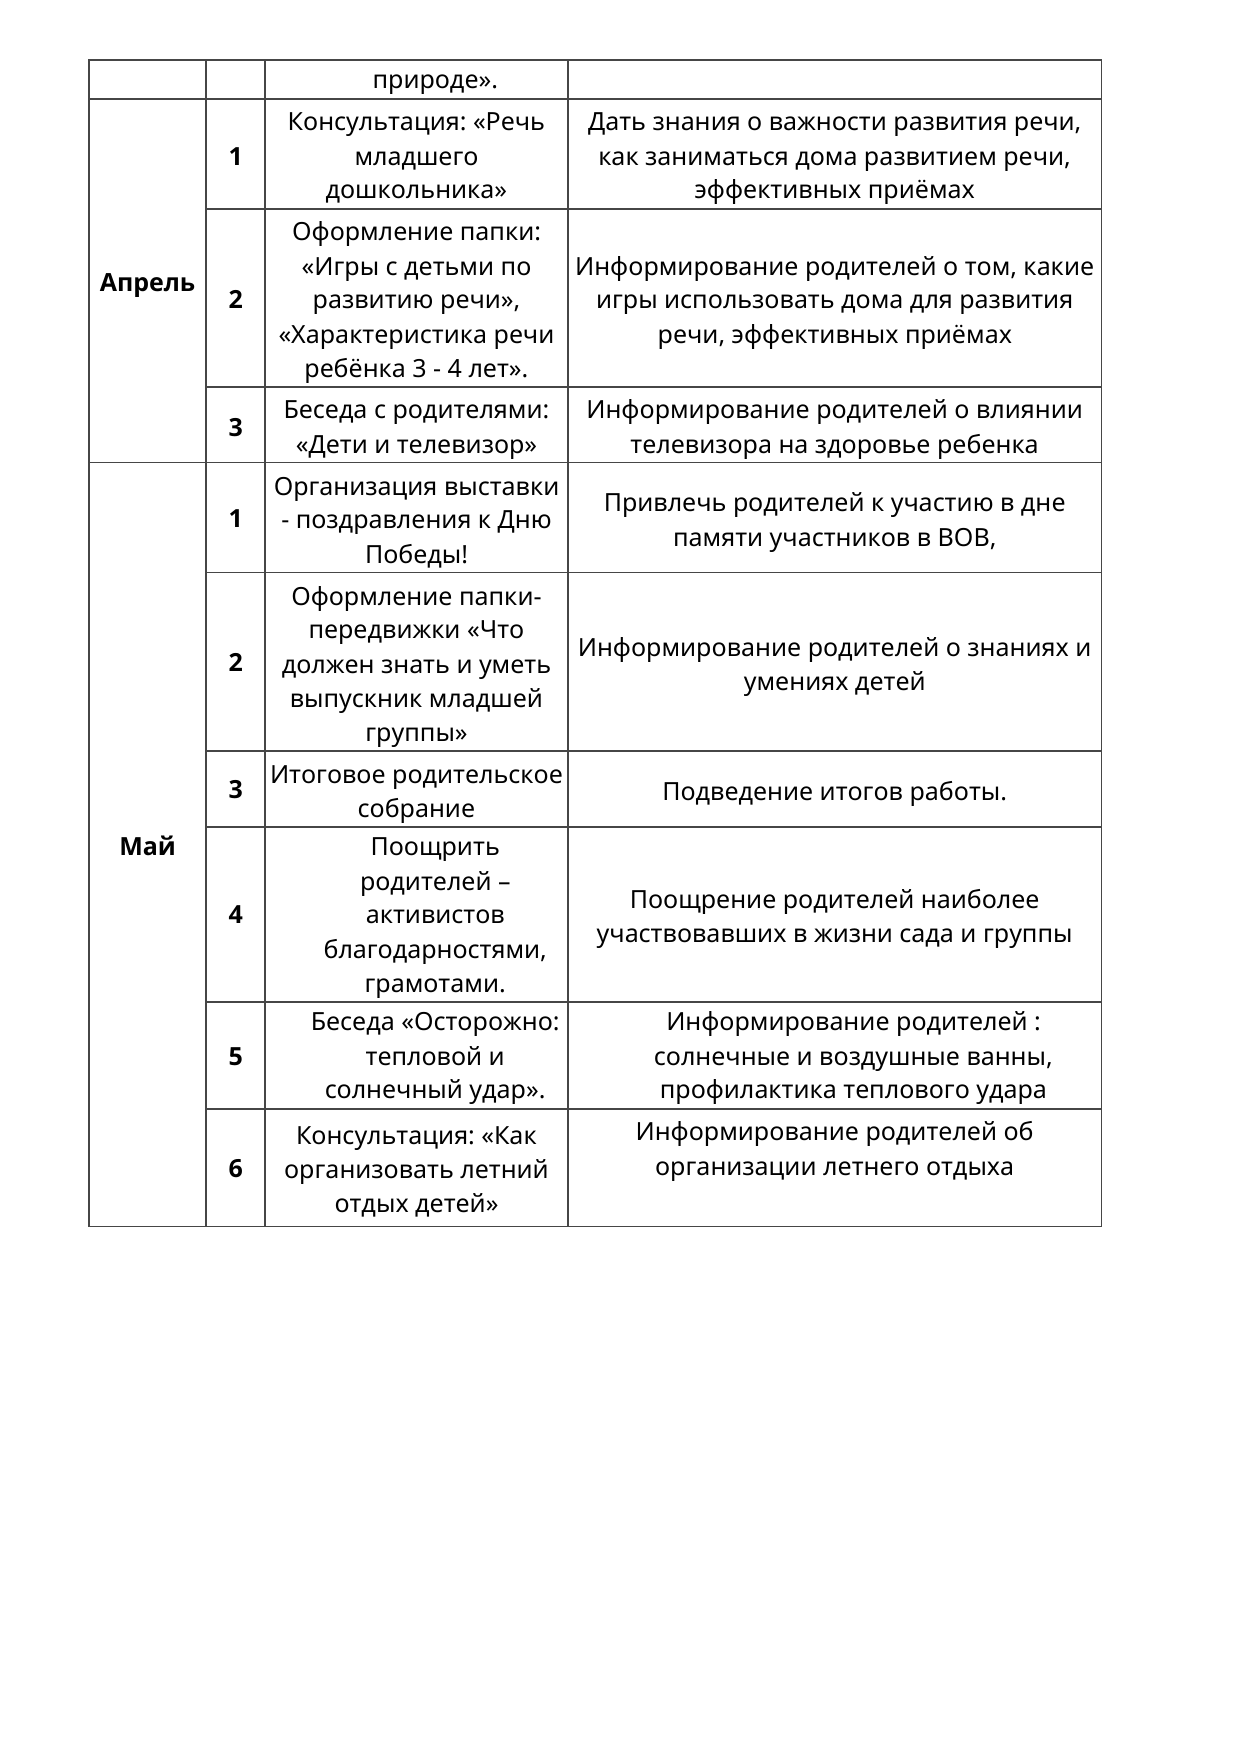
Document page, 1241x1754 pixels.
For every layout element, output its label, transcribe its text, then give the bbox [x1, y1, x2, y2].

table_cell Апрель [90, 100, 205, 462]
table_cell Информирование родителей : солнечные и воздушные ванны, профилактика теплового удара [569, 1003, 1101, 1108]
table_cell Информирование родителей об организации летнего отдыха [569, 1110, 1101, 1226]
table_cell 2 [207, 573, 264, 750]
table_cell Оформление папки-передвижки «Что должен знать и уметь выпускник младшей группы» [266, 573, 567, 750]
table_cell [266, 61, 567, 98]
table_cell 3 [207, 388, 264, 462]
table_cell Поощрение родителей наиболее участвовавших в жизни сада и группы [569, 828, 1101, 1001]
table_cell 4 [207, 828, 264, 1001]
table_cell 2 [207, 210, 264, 386]
table_cell 1 [207, 100, 264, 208]
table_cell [569, 61, 1101, 98]
table_cell Поощрить родителей – активистов благодарностями, грамотами. [266, 828, 567, 1001]
table_cell 6 [207, 1110, 264, 1226]
table_cell Подведение итогов работы. [569, 752, 1101, 826]
table_cell Организация выставки - поздравления к Дню Победы! [266, 463, 567, 572]
table_cell 1 [207, 463, 264, 572]
table_cell Итоговое родительское собрание [266, 752, 567, 826]
table_cell Консультация: «Речь младшего дошкольника» [266, 100, 567, 208]
table_cell 7 [207, 61, 264, 98]
table_cell Консультация: «Как организовать летний отдых детей» [266, 1110, 567, 1226]
table_cell Информирование родителей о влиянии телевизора на здоровье ребенка [569, 388, 1101, 462]
table_cell 3 [207, 752, 264, 826]
table_cell Привлечь родителей к участию в дне памяти участников в ВОВ, [569, 463, 1101, 572]
table_cell Оформление папки: «Игры с детьми по развитию речи», «Характеристика речи ребёнка 3 - 4 лет». [266, 210, 567, 386]
table_cell Информирование родителей о знаниях и умениях детей [569, 573, 1101, 750]
table_cell Беседа с родителями: «Дети и телевизор» [266, 388, 567, 462]
table_cell 5 [207, 1003, 264, 1108]
table_cell Информирование родителей о том, какие игры использовать дома для развития речи, эффективных приёмах [569, 210, 1101, 386]
table_cell Май [90, 463, 205, 1226]
table_cell Дать знания о важности развития речи, как заниматься дома развитием речи, эффективных приёмах [569, 100, 1101, 208]
table_cell Беседа «Осторожно: тепловой и солнечный удар». [266, 1003, 567, 1108]
